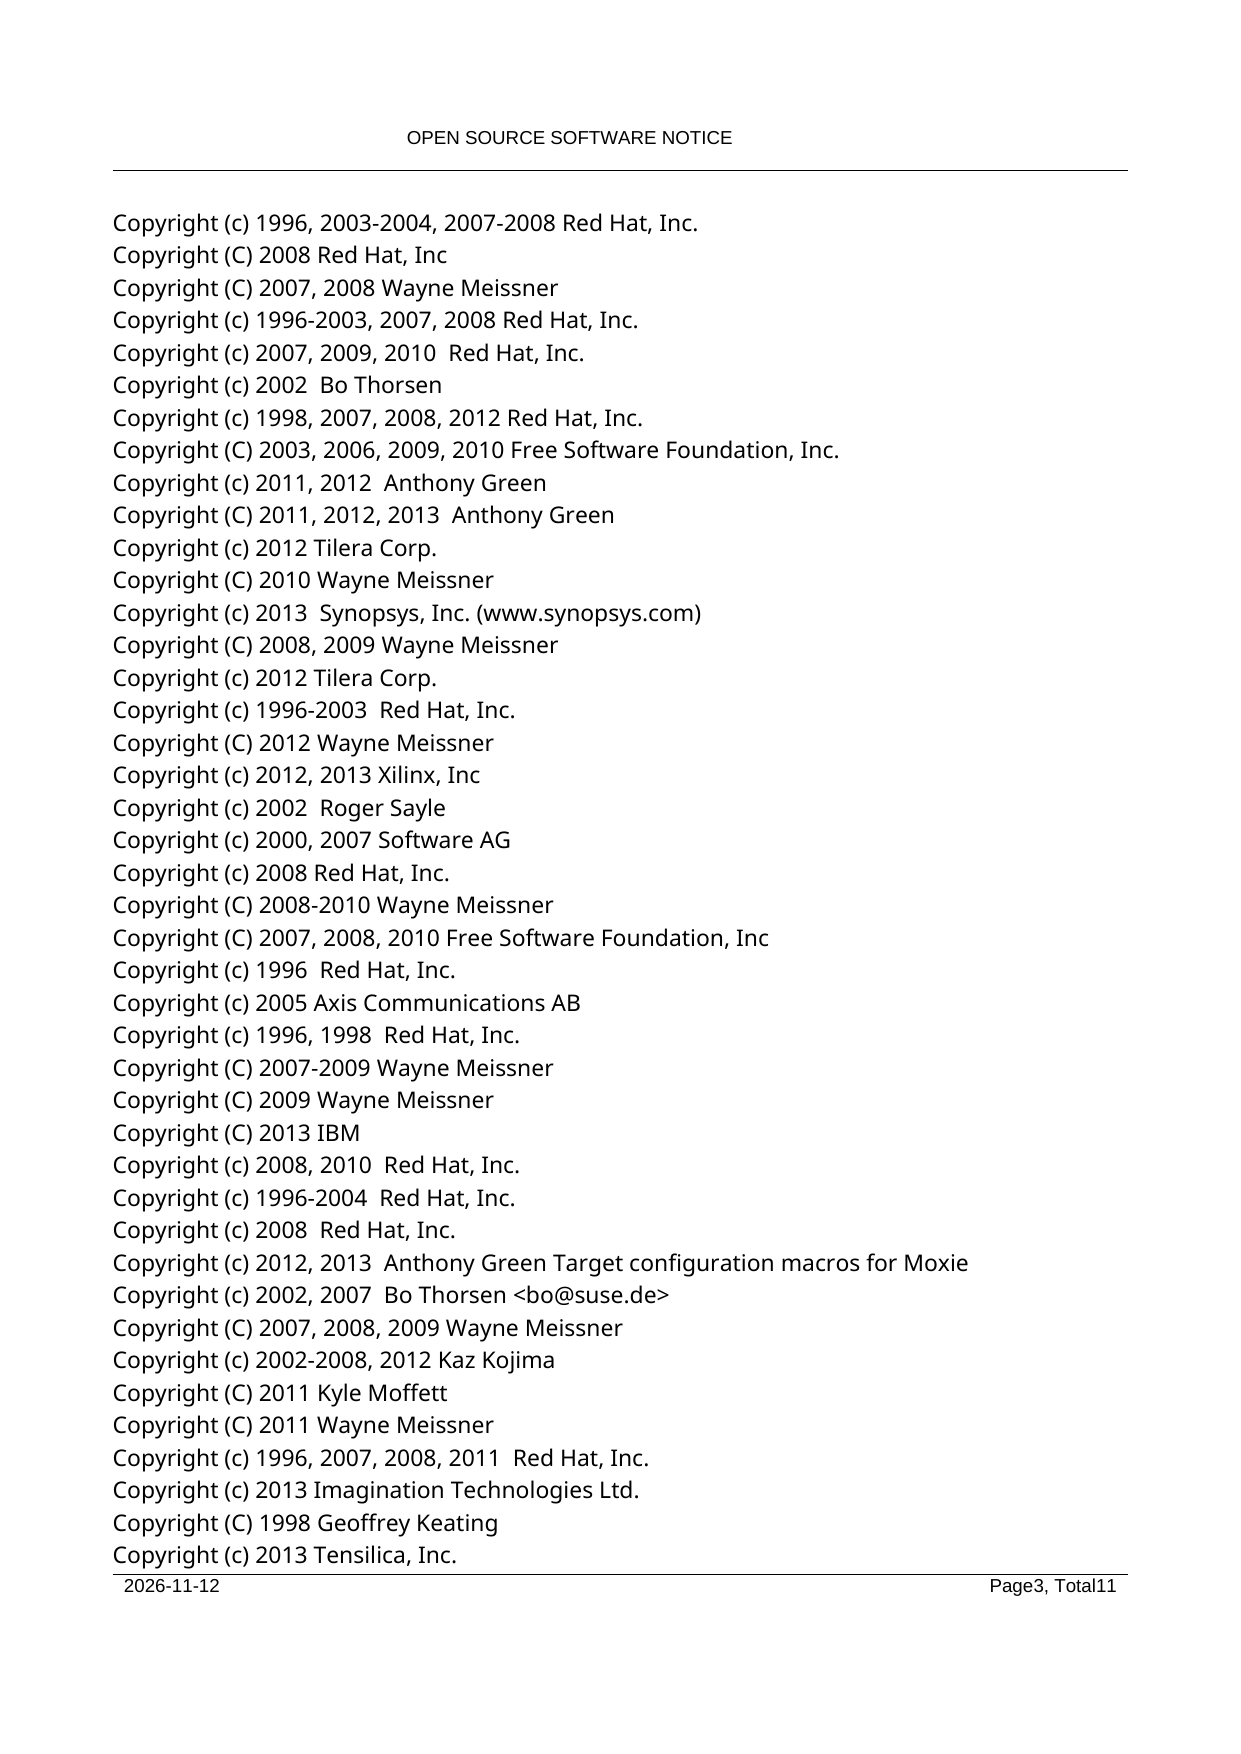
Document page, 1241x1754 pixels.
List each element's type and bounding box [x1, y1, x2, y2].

text [112, 206, 1128, 1571]
